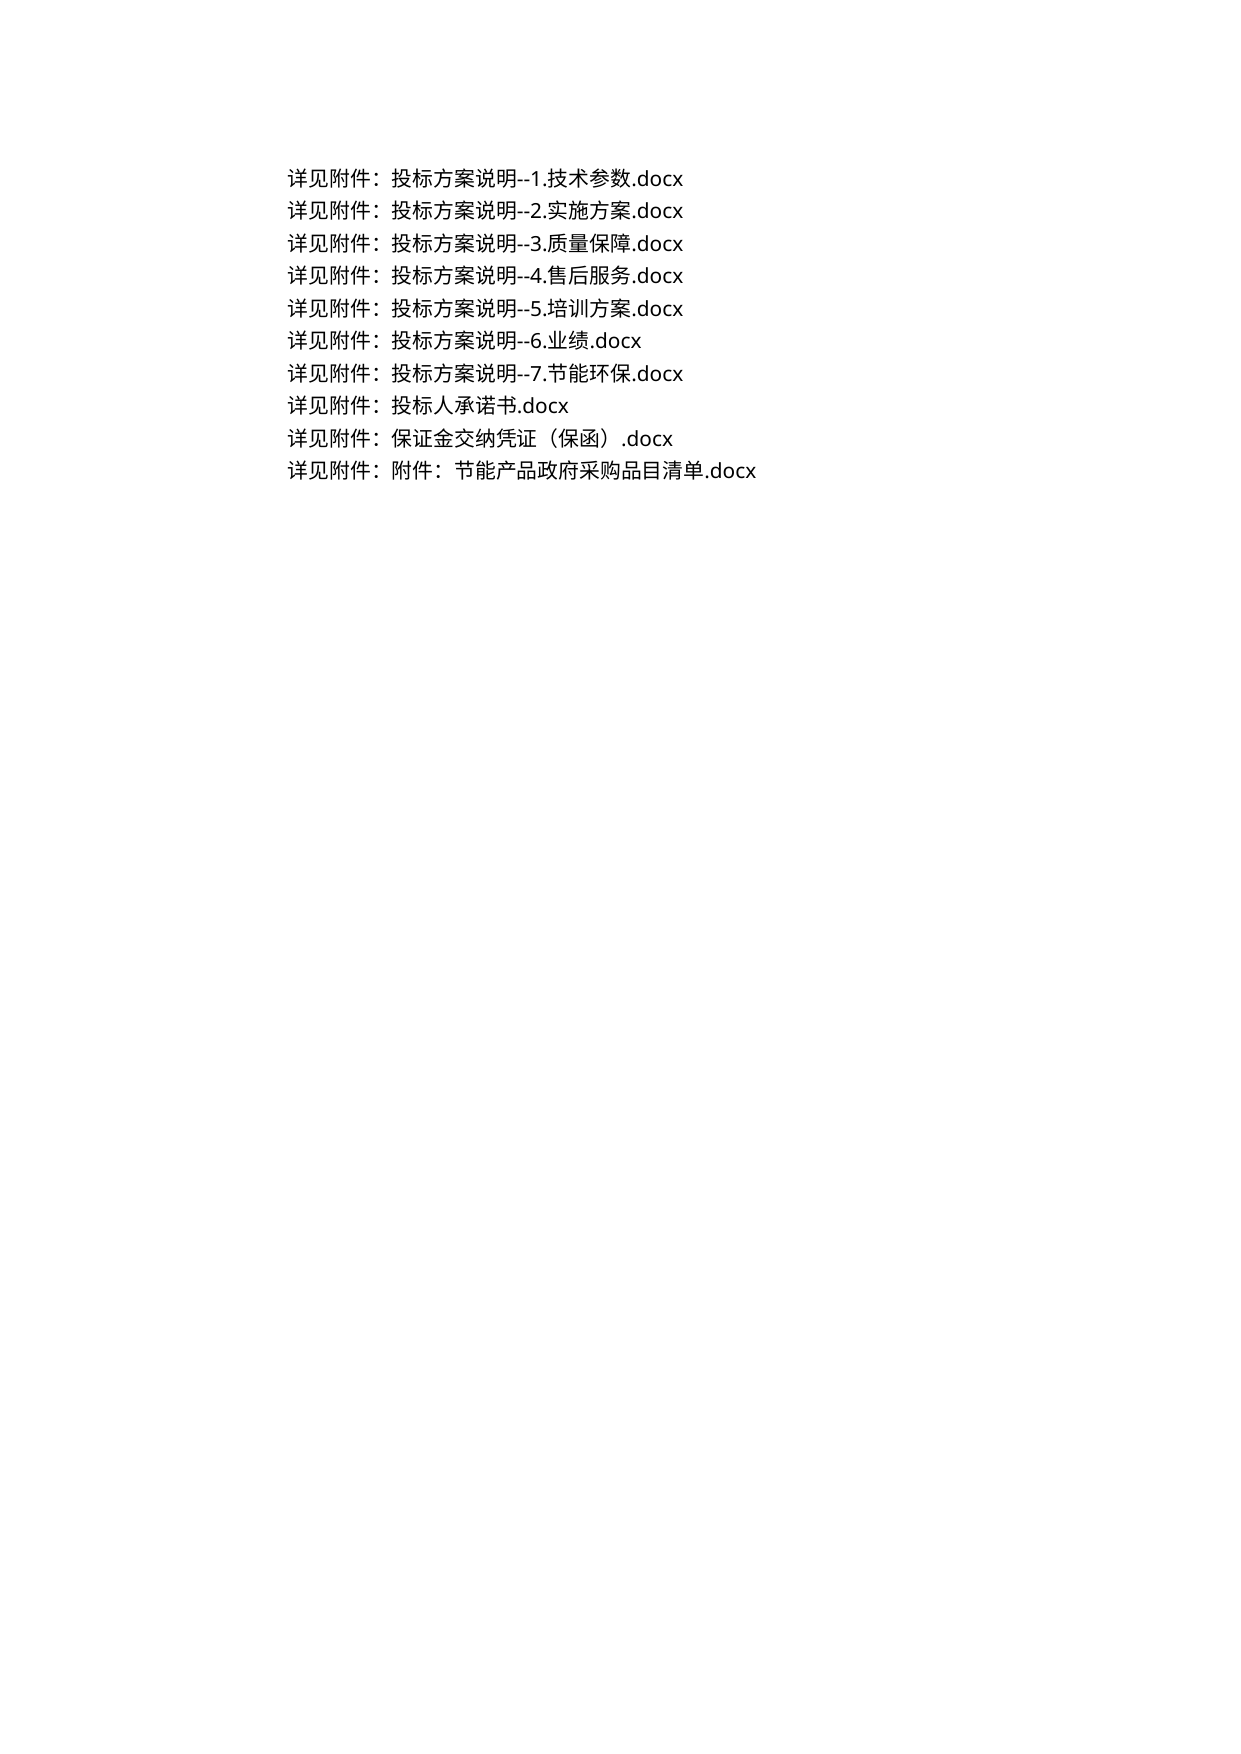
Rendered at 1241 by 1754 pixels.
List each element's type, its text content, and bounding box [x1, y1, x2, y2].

text 详见附件：投标人承诺书.docx [187, 389, 1053, 422]
text 详见附件：保证金交纳凭证（保函）.docx [187, 422, 1053, 454]
text 详见附件：附件：节能产品政府采购品目清单.docx [187, 454, 1053, 487]
text 详见附件：投标方案说明--2.实施方案.docx [187, 194, 1053, 227]
text 详见附件：投标方案说明--4.售后服务.docx [187, 259, 1053, 292]
text 详见附件：投标方案说明--7.节能环保.docx [187, 357, 1053, 389]
text 详见附件：投标方案说明--3.质量保障.docx [187, 227, 1053, 259]
text 详见附件：投标方案说明--5.培训方案.docx [187, 292, 1053, 324]
text 详见附件：投标方案说明--1.技术参数.docx [187, 162, 1053, 194]
text 详见附件：投标方案说明--6.业绩.docx [187, 324, 1053, 357]
